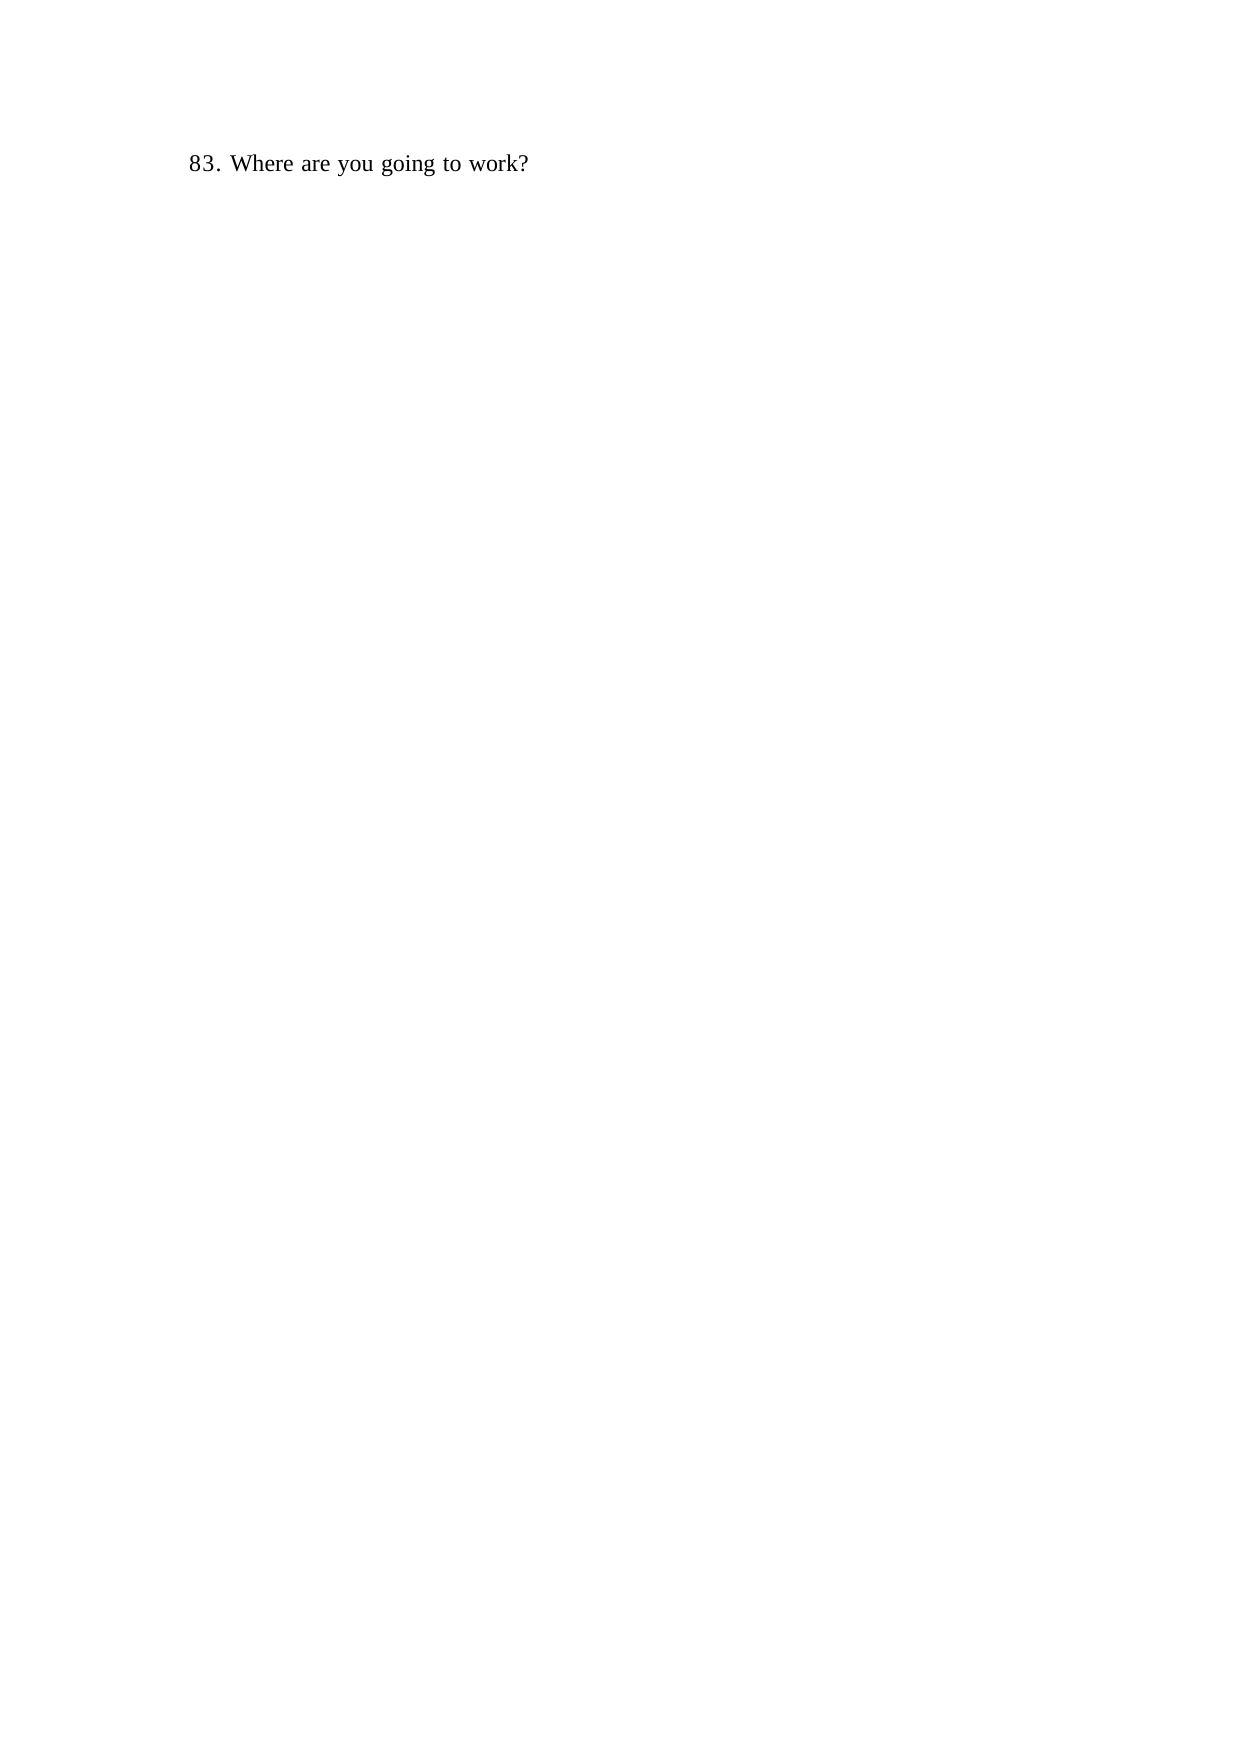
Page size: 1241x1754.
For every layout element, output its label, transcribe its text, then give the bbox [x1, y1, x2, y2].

text 83. Where are you going to work? [189, 149, 1059, 183]
